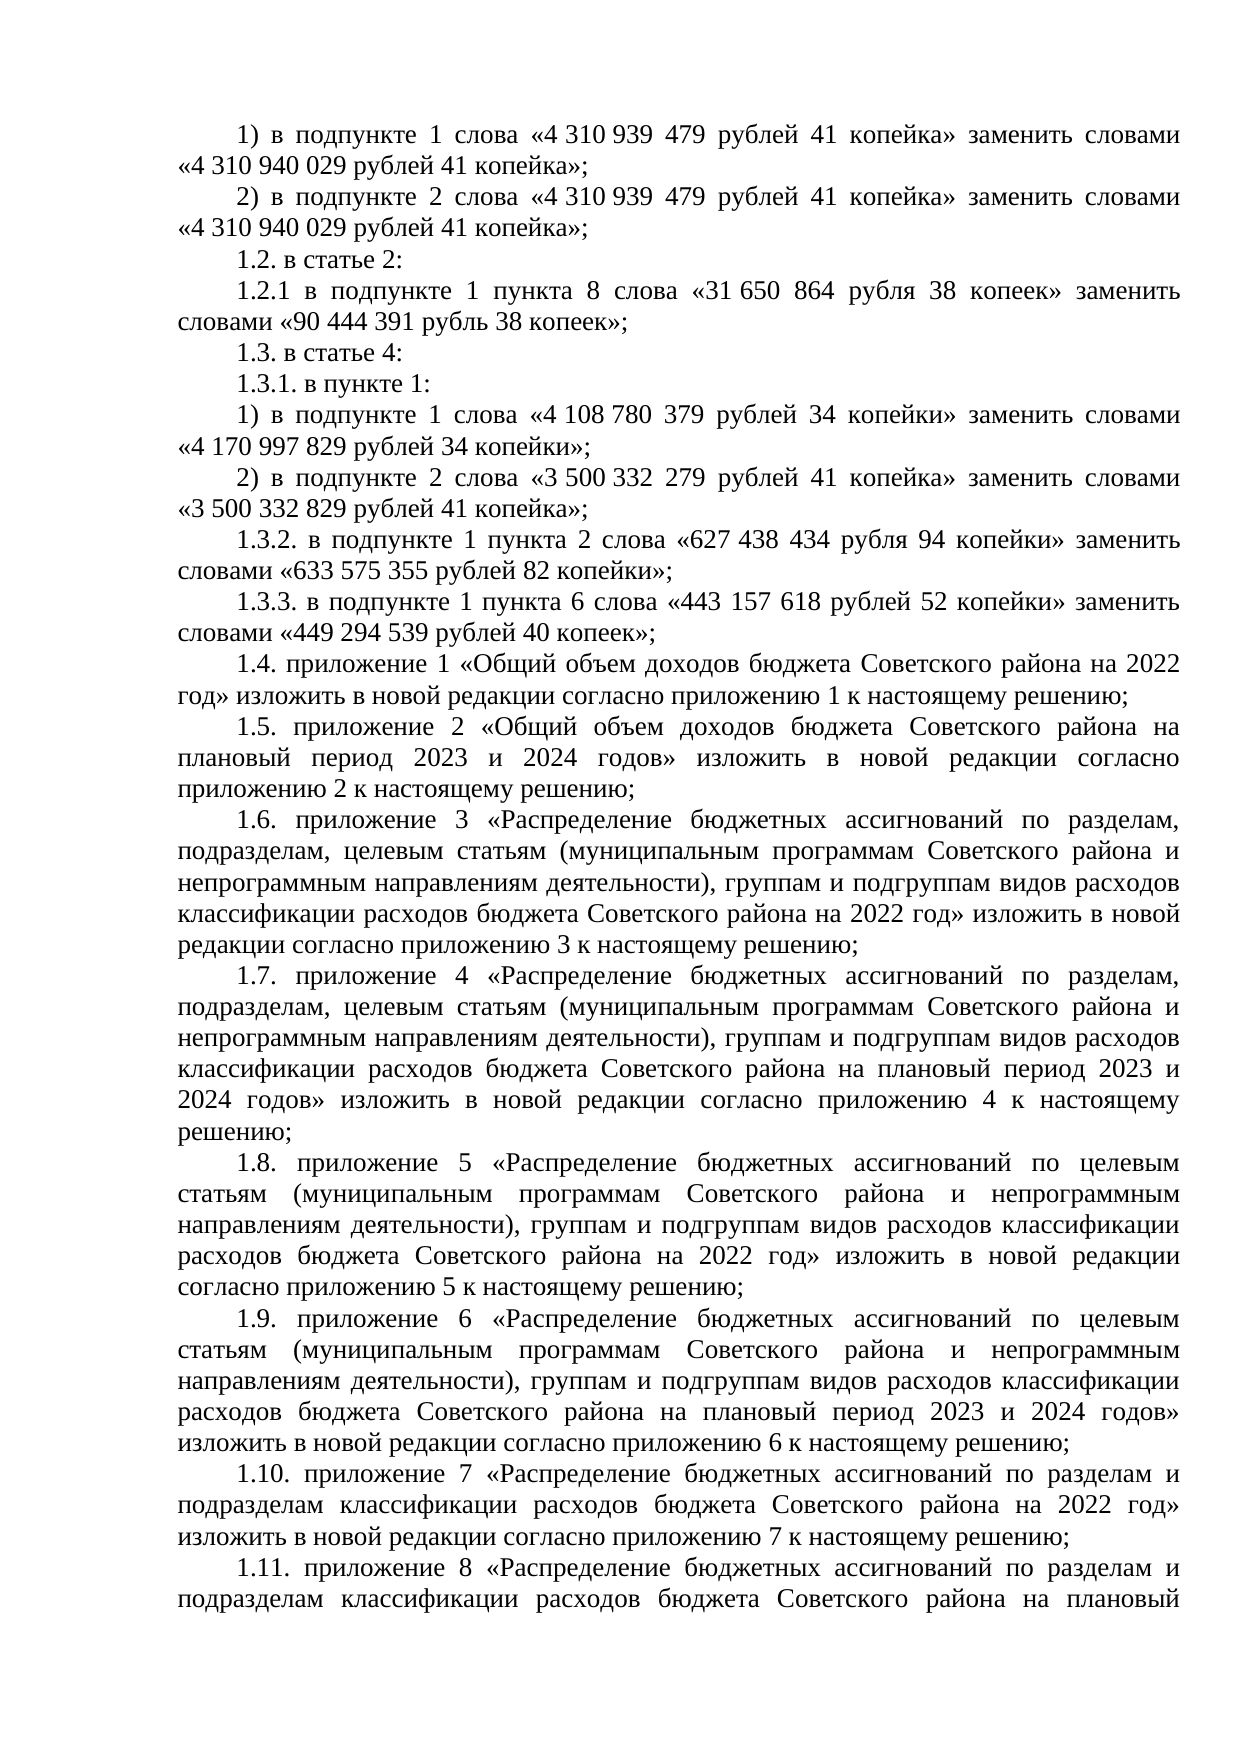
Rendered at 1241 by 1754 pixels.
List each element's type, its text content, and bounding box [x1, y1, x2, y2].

text 1.4. приложение 1 «Общий объем доходов бюджета Советского района на 2022 год» изложить в новой редакции согласно приложению 1 к настоящему решению; [177, 648, 1181, 710]
text 1.8. приложение 5 «Распределение бюджетных ассигнований по целевым статьям (муниципальным программам Советского района и непрограммным направлениям деятельности), группам и подгруппам видов расходов классификации расходов бюджета Советского района на 2022 год» изложить в новой редакции согласно приложению 5 к настоящему решению; [177, 1146, 1181, 1302]
text 1.2. в статье 2: [177, 243, 1181, 274]
text 1.6. приложение 3 «Распределение бюджетных ассигнований по разделам, подразделам, целевым статьям (муниципальным программам Советского района и непрограммным направлениям деятельности), группам и подгруппам видов расходов классификации расходов бюджета Советского района на 2022 год» изложить в новой редакции согласно приложению 3 к настоящему решению; [177, 803, 1181, 959]
text 1.3.3. в подпункте 1 пункта 6 слова «443 157 618 рублей 52 копейки» заменить словами «449 294 539 рублей 40 копеек»; [177, 585, 1181, 648]
text 1) в подпункте 1 слова «4 108 780 379 рублей 34 копейки» заменить словами «4 170 997 829 рублей 34 копейки»; [177, 398, 1181, 461]
text 2) в подпункте 2 слова «3 500 332 279 рублей 41 копейка» заменить словами «3 500 332 829 рублей 41 копейка»; [177, 461, 1181, 523]
text 1.5. приложение 2 «Общий объем доходов бюджета Советского района на плановый период 2023 и 2024 годов» изложить в новой редакции согласно приложению 2 к настоящему решению; [177, 710, 1181, 803]
text 1) в подпункте 1 слова «4 310 939 479 рублей 41 копейка» заменить словами «4 310 940 029 рублей 41 копейка»; [177, 118, 1181, 180]
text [177, 1551, 1181, 1613]
text 2) в подпункте 2 слова «4 310 939 479 рублей 41 копейка» заменить словами «4 310 940 029 рублей 41 копейка»; [177, 180, 1181, 243]
text 1.10. приложение 7 «Распределение бюджетных ассигнований по разделам и подразделам классификации расходов бюджета Советского района на 2022 год» изложить в новой редакции согласно приложению 7 к настоящему решению; [177, 1457, 1181, 1551]
text 1.2.1 в подпункте 1 пункта 8 слова «31 650 864 рубля 38 копеек» заменить словами «90 444 391 рубль 38 копеек»; [177, 274, 1181, 336]
text 1.3. в статье 4: [177, 336, 1181, 367]
text 1.3.2. в подпункте 1 пункта 2 слова «627 438 434 рубля 94 копейки» заменить словами «633 575 355 рублей 82 копейки»; [177, 523, 1181, 585]
text 1.7. приложение 4 «Распределение бюджетных ассигнований по разделам, подразделам, целевым статьям (муниципальным программам Советского района и непрограммным направлениям деятельности), группам и подгруппам видов расходов классификации расходов бюджета Советского района на плановый период 2023 и 2024 годов» изложить в новой редакции согласно приложению 4 к настоящему решению; [177, 959, 1181, 1146]
text 1.9. приложение 6 «Распределение бюджетных ассигнований по целевым статьям (муниципальным программам Советского района и непрограммным направлениям деятельности), группам и подгруппам видов расходов классификации расходов бюджета Советского района на плановый период 2023 и 2024 годов» изложить в новой редакции согласно приложению 6 к настоящему решению; [177, 1302, 1181, 1457]
text 1.3.1. в пункте 1: [177, 367, 1181, 398]
